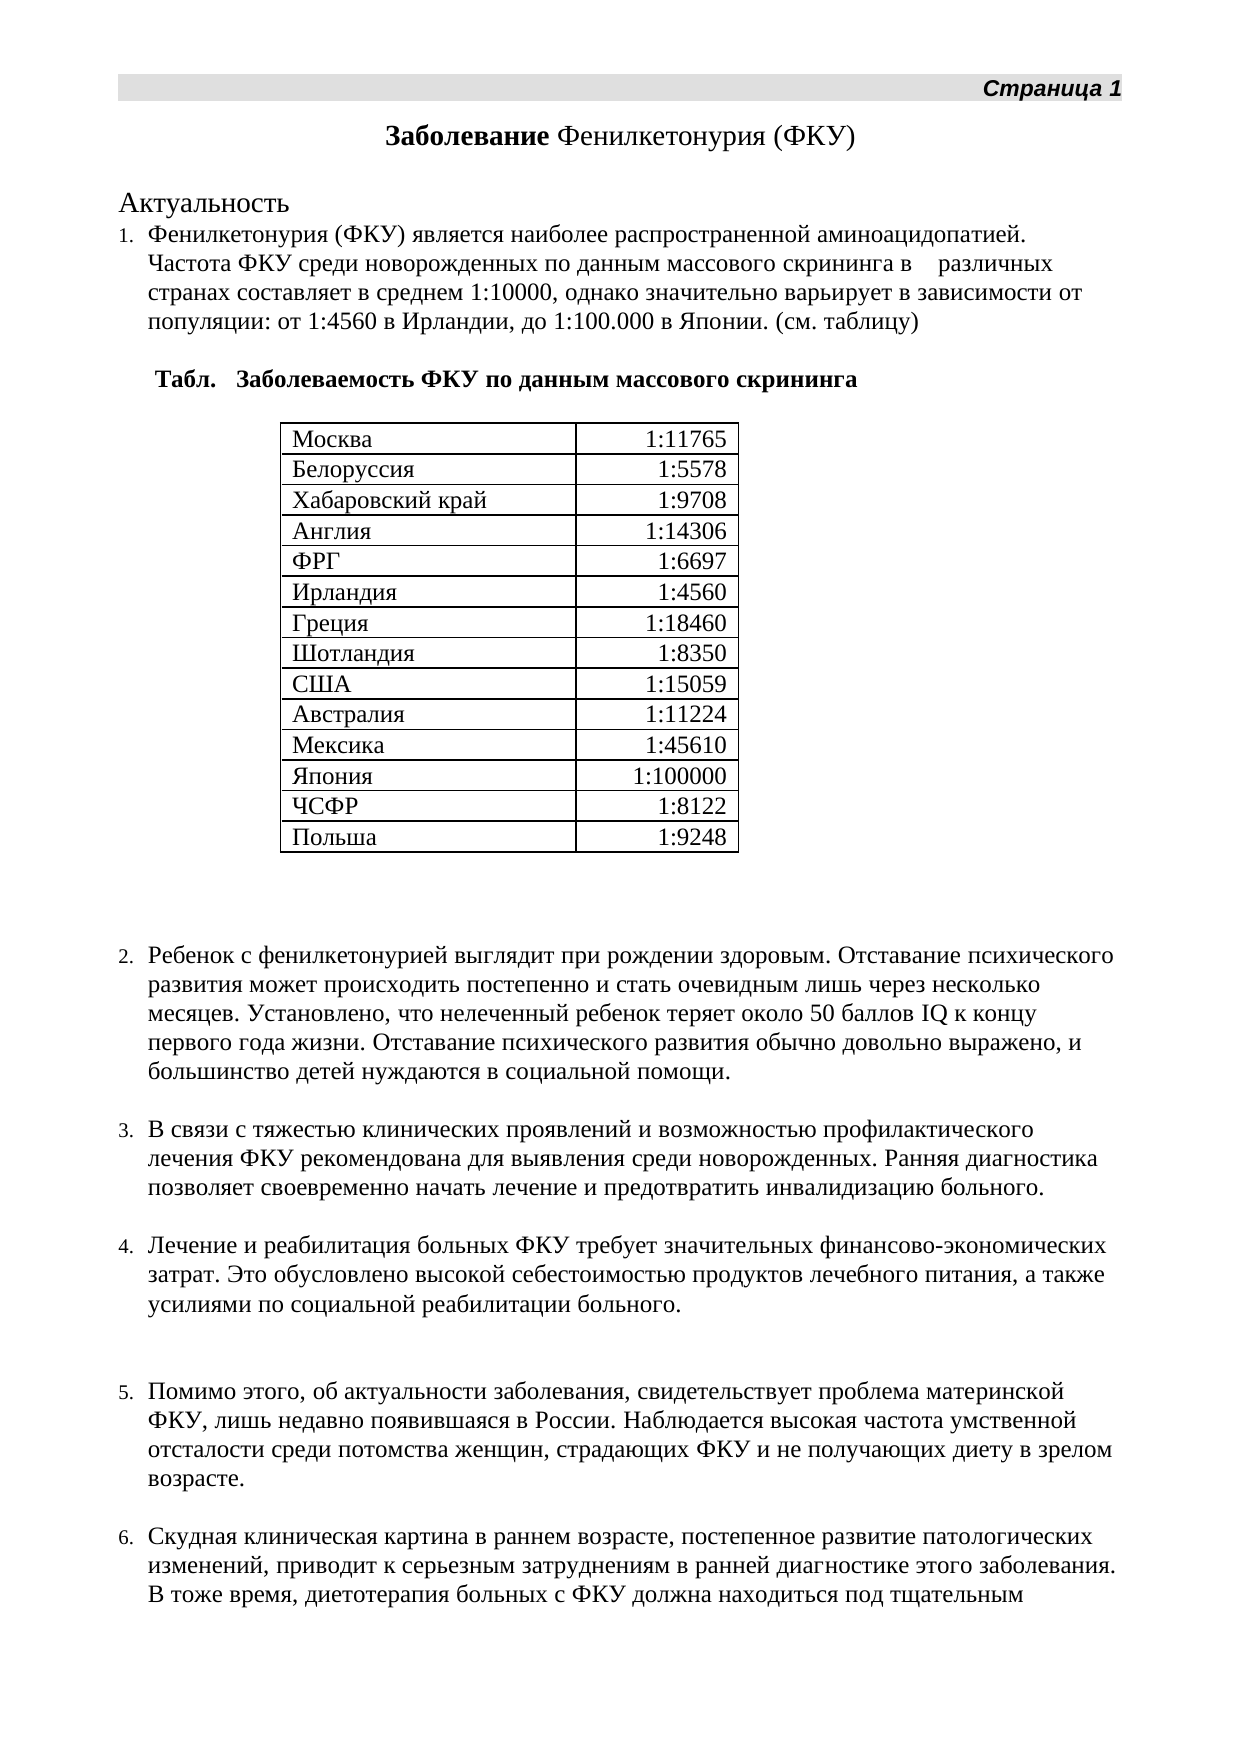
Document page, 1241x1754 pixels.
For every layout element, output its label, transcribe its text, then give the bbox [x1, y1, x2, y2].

list Лечение и реабилитация больных ФКУ требует значительных финансово-экономических затрат. Это обусловлено высокой себестоимостью продуктов лечебного питания, а также усилиями по социальной реабилитации больного. [118, 1230, 1122, 1317]
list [118, 1521, 1122, 1608]
table_cell Австралия [281, 699, 575, 728]
text Заболевание Фенилкетонурия (ФКУ) [118, 118, 1122, 152]
table_cell ЧСФР [281, 791, 575, 820]
table_cell 1:8122 [577, 791, 738, 820]
table_cell США [281, 668, 575, 698]
table_cell Мексика [281, 730, 575, 759]
table_cell Япония [281, 760, 575, 790]
table_cell Хабаровский край [281, 485, 575, 514]
table_cell ФРГ [281, 546, 575, 575]
table_cell 1:11224 [577, 700, 738, 728]
table_cell 1:4560 [577, 577, 738, 606]
table_cell 1:9708 [577, 485, 738, 514]
table_cell 1:8350 [577, 638, 738, 667]
list Помимо этого, об актуальности заболевания, свидетельствует проблема материнской ФКУ, лишь недавно появившаяся в России. Наблюдается высокая частота умственной отсталости среди потомства женщин, страдающих ФКУ и не получающих диету в зрелом возрасте. [118, 1376, 1122, 1492]
table_cell 1:6697 [577, 546, 738, 575]
table_cell 1:45610 [577, 730, 738, 759]
list Ребенок с фенилкетонурией выглядит при рождении здоровым. Отставание психического развития может происходить постепенно и стать очевидным лишь через несколько месяцев. Установлено, что нелеченный ребенок теряет около 50 баллов IQ к концу первого года жизни. Отставание психического развития обычно довольно выражено, и большинство детей нуждаются в социальной помощи. [118, 940, 1122, 1085]
list Фенилкетонурия (ФКУ) является наиболее распространенной аминоацидопатией. Частота ФКУ среди новорожденных по данным массового скрининга в различных странах составляет в среднем 1:10000, однако значительно варьирует в зависимости от популяции: от 1:4560 в Ирландии, до 1:100.000 в Японии. (см. таблицу) [118, 219, 1122, 335]
table_cell Белоруссия [281, 454, 575, 483]
text Актуальность [118, 185, 1122, 219]
table_cell 1:18460 [577, 608, 738, 637]
list В связи с тяжестью клинических проявлений и возможностью профилактического лечения ФКУ рекомендована для выявления среди новорожденных. Ранняя диагностика позволяет своевременно начать лечение и предотвратить инвалидизацию больного. [118, 1114, 1122, 1201]
table_cell 1:15059 [577, 669, 738, 698]
table_cell 1:14306 [577, 516, 738, 545]
table_header Москва [281, 424, 575, 453]
table_cell 1:100000 [577, 761, 738, 790]
table_cell Шотландия [281, 638, 575, 667]
table_cell Англия [281, 515, 575, 545]
table_cell 1:5578 [577, 455, 738, 483]
table_header 1:11765 [577, 424, 738, 453]
text Табл. Заболеваемость ФКУ по данным массового скрининга [121, 364, 1122, 393]
table_cell 1:9248 [577, 822, 738, 851]
table_cell Польша [281, 821, 575, 851]
table_cell Ирландия [281, 576, 575, 606]
table_cell Греция [281, 607, 575, 637]
